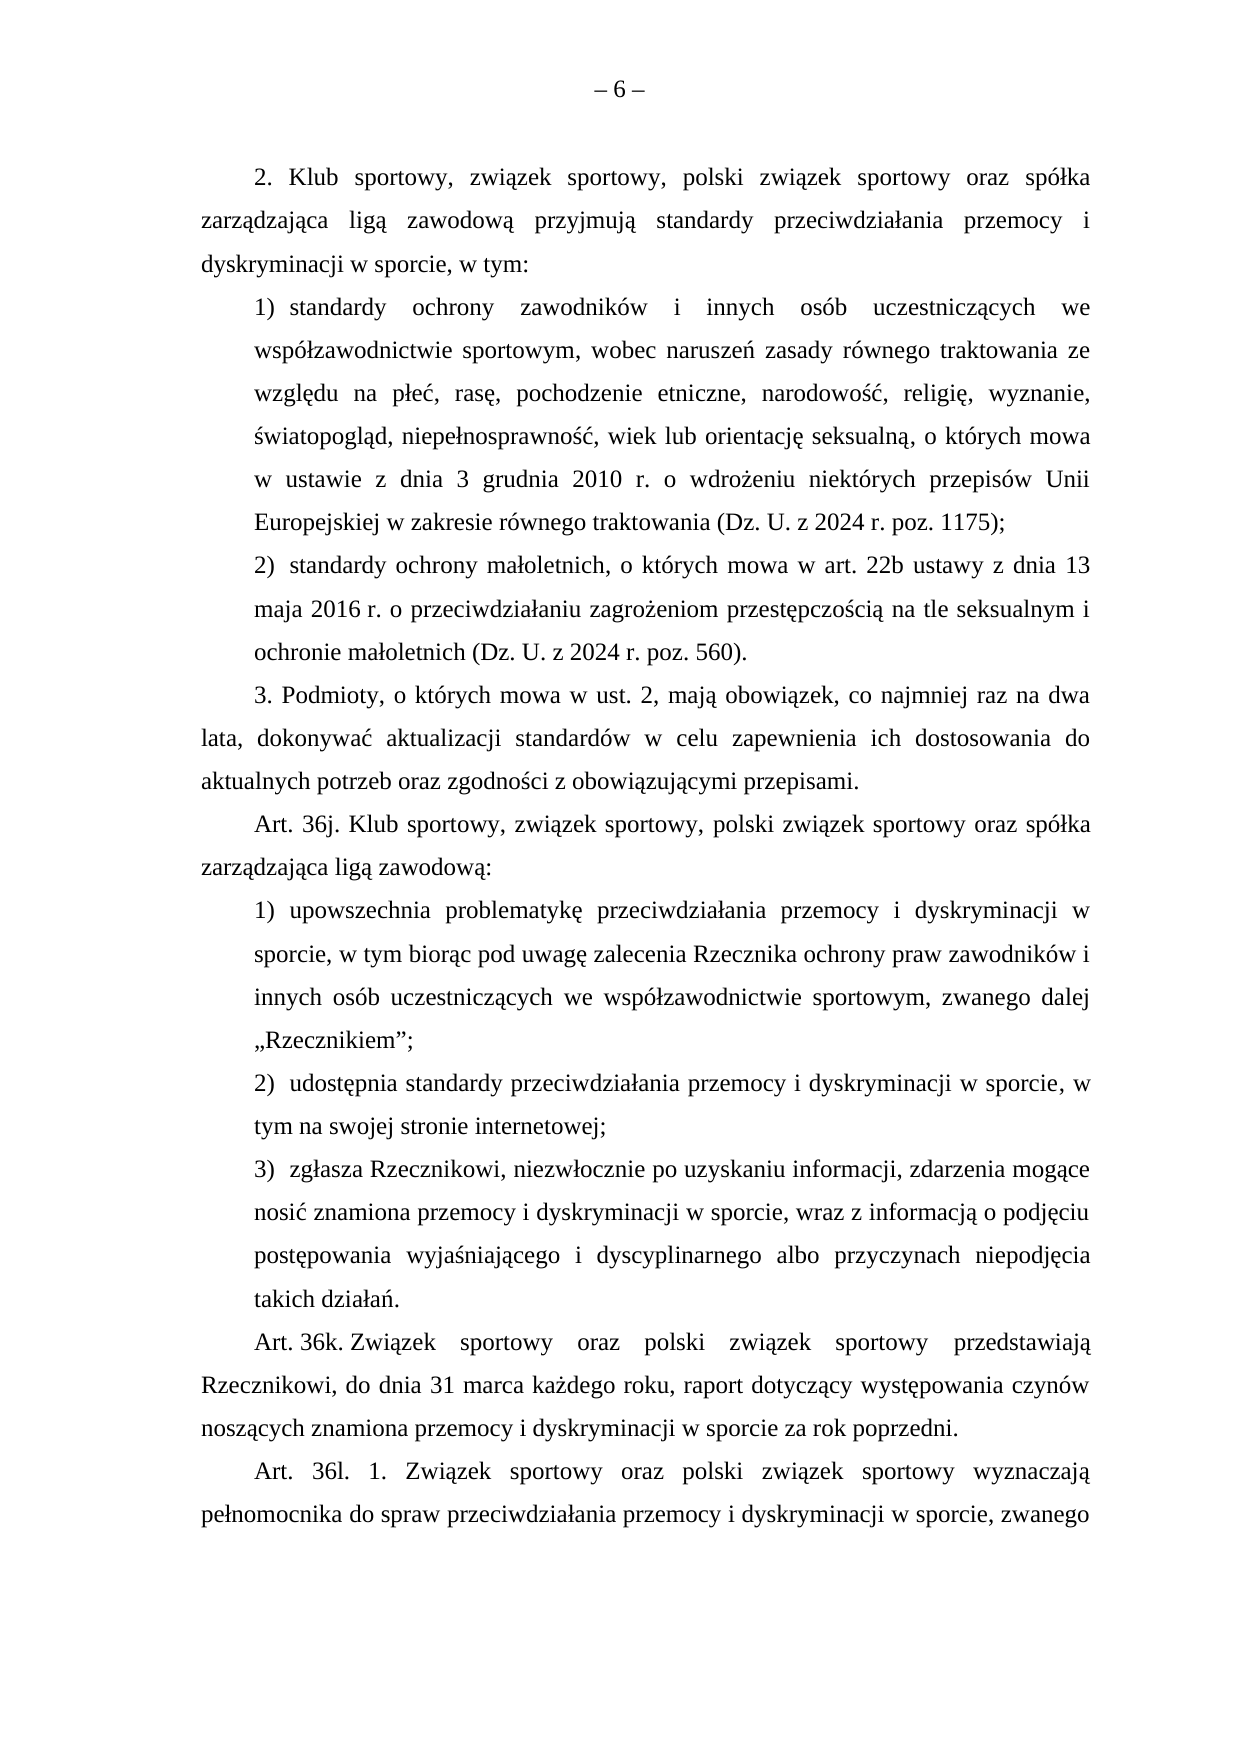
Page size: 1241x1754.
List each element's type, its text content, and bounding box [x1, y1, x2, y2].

text 3) zgłasza Rzecznikowi, niezwłocznie po uzyskaniu informacji, zdarzenia mogące nosić znamiona przemocy i dyskryminacji w sporcie, wraz z informacją o podjęciu postępowania wyjaśniającego i dyscyplinarnego albo przyczynach niepodjęcia takich działań. [254, 1154, 1091, 1312]
text Art. 36j. Klub sportowy, związek sportowy, polski związek sportowy oraz spółka zarządzająca ligą zawodową: [201, 809, 1091, 881]
text 1) standardy ochrony zawodników i innych osób uczestniczących we współzawodnictwie sportowym, wobec naruszeń zasady równego traktowania ze względu na płeć, rasę, pochodzenie etniczne, narodowość, religię, wyznanie, światopogląd, niepełnosprawność, wiek lub orientację seksualną, o których mowa w ustawie z dnia 3 grudnia 2010 r. o wdrożeniu niektórych przepisów Unii Europejskiej w zakresie równego traktowania (Dz. U. z 2024 r. poz. 1175); [254, 292, 1091, 536]
text 3. Podmioty, o których mowa w ust. 2, mają obowiązek, co najmniej raz na dwa lata, dokonywać aktualizacji standardów w celu zapewnienia ich dostosowania do aktualnych potrzeb oraz zgodności z obowiązującymi przepisami. [201, 680, 1091, 795]
text Art. 36k. Związek sportowy oraz polski związek sportowy przedstawiają Rzecznikowi, do dnia 31 marca każdego roku, raport dotyczący występowania czynów noszących znamiona przemocy i dyskryminacji w sporcie za rok poprzedni. [201, 1327, 1091, 1442]
text 1) upowszechnia problematykę przeciwdziałania przemocy i dyskryminacji w sporcie, w tym biorąc pod uwagę zalecenia Rzecznika ochrony praw zawodników i innych osób uczestniczących we współzawodnictwie sportowym, zwanego dalej „Rzecznikiem”; [254, 896, 1091, 1054]
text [201, 1456, 1091, 1528]
text 2) udostępnia standardy przeciwdziałania przemocy i dyskryminacji w sporcie, w tym na swojej stronie internetowej; [254, 1068, 1091, 1140]
text 2) standardy ochrony małoletnich, o których mowa w art. 22b ustawy z dnia 13 maja 2016 r. o przeciwdziałaniu zagrożeniom przestępczością na tle seksualnym i ochronie małoletnich (Dz. U. z 2024 r. poz. 560). [254, 551, 1091, 666]
text 2. Klub sportowy, związek sportowy, polski związek sportowy oraz spółka zarządzająca ligą zawodową przyjmują standardy przeciwdziałania przemocy i dyskryminacji w sporcie, w tym: [201, 162, 1091, 277]
